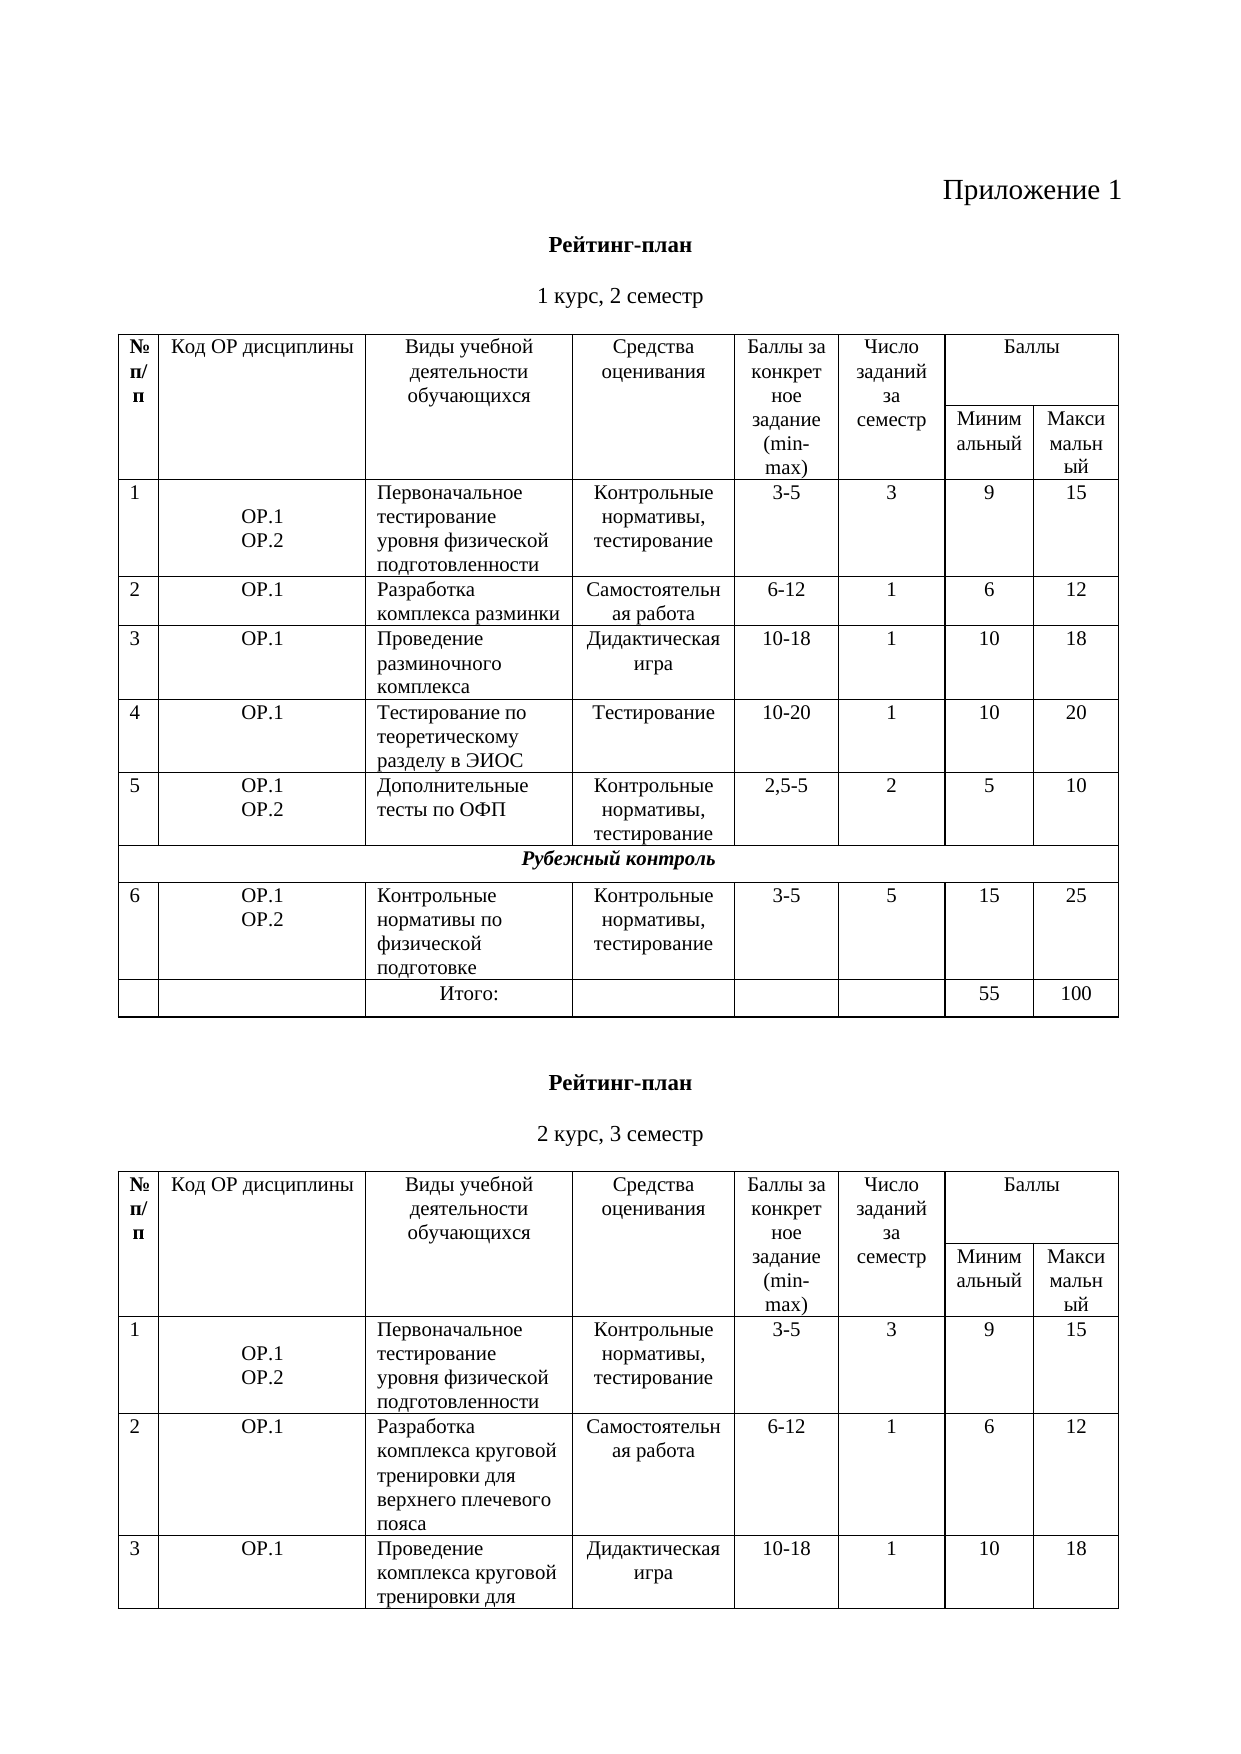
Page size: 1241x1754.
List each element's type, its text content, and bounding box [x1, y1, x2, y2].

table_cell 18 [1034, 1536, 1118, 1608]
text 2 курс, 3 семестр [118, 1119, 1122, 1146]
table_cell 5 [946, 773, 1033, 845]
table_cell Тестирование [573, 700, 734, 772]
table_cell 12 [1034, 1414, 1118, 1535]
table_header Средства оценивания [573, 335, 734, 479]
table_cell 18 [1034, 626, 1118, 698]
table_cell Проведение разминочного комплекса [366, 626, 572, 698]
table_cell [119, 980, 158, 1016]
table_cell 1 [839, 577, 944, 625]
table_header Баллы [946, 1172, 1118, 1242]
table_cell 12 [1034, 577, 1118, 625]
table_cell 3 [839, 1317, 944, 1413]
table_cell Дидактическая игра [573, 1536, 734, 1608]
table_cell [735, 980, 838, 1016]
table_cell Дополнительные тесты по ОФП [366, 773, 572, 845]
table_cell [839, 980, 944, 1016]
table_cell Контрольные нормативы, тестирование [573, 883, 734, 979]
table_header Виды учебной деятельности обучающихся [366, 1172, 572, 1316]
table_cell ОР.1 [159, 700, 365, 772]
table_cell Контрольные нормативы по физической подготовке [366, 883, 572, 979]
table_cell 1 [839, 700, 944, 772]
table_cell Первоначальное тестирование уровня физической подготовленности [366, 1317, 572, 1413]
table_header Баллы за конкретное задание (min-max) [735, 1172, 838, 1316]
table_cell ОР.1 ОР.2 [159, 773, 365, 845]
table_cell 10 [946, 700, 1033, 772]
table_cell 3 [119, 626, 158, 698]
text 1 курс, 2 семестр [118, 282, 1122, 309]
table_cell 1 [839, 626, 944, 698]
table_cell ОР.1 ОР.2 [159, 883, 365, 979]
table_cell 20 [1034, 700, 1118, 772]
table_cell 1 [839, 1536, 944, 1608]
table_cell 6 [119, 883, 158, 979]
table_cell 5 [119, 773, 158, 845]
table_cell ОР.1 ОР.2 [159, 1317, 365, 1413]
text Приложение 1 [118, 172, 1122, 206]
table_cell 55 [946, 980, 1033, 1016]
table_cell 2 [119, 577, 158, 625]
table_cell 6 [946, 577, 1033, 625]
table_cell 10-20 [735, 700, 838, 772]
table_cell 3-5 [735, 480, 838, 576]
table_cell 3-5 [735, 1317, 838, 1413]
table_cell 5 [839, 883, 944, 979]
table_header Число заданий за семестр [839, 1172, 944, 1316]
table_cell Дидактическая игра [573, 626, 734, 698]
table_cell Контрольные нормативы, тестирование [573, 480, 734, 576]
table_cell ОР.1 [159, 577, 365, 625]
table_header Баллы [946, 335, 1118, 405]
table_cell 10 [946, 1536, 1033, 1608]
table_cell 9 [946, 480, 1033, 576]
table_cell 3 [119, 1536, 158, 1608]
table_header Баллы за конкретное задание (min-max) [735, 335, 838, 479]
table_cell 6 [946, 1414, 1033, 1535]
table_cell 4 [119, 700, 158, 772]
table_cell Рубежный контроль [119, 846, 1118, 882]
table_cell 2,5-5 [735, 773, 838, 845]
table_cell 1 [119, 1317, 158, 1413]
table_cell 10-18 [735, 1536, 838, 1608]
table_cell ОР.1 [159, 626, 365, 698]
table_cell Максимальный [1034, 1244, 1118, 1316]
table_header Код ОР дисциплины [159, 1172, 365, 1316]
table_header Виды учебной деятельности обучающихся [366, 335, 572, 479]
table_cell 2 [839, 773, 944, 845]
table_cell ОР.1 ОР.2 [159, 480, 365, 576]
table_cell 15 [1034, 480, 1118, 576]
table_cell Итого: [366, 980, 572, 1016]
text Рейтинг-план [118, 1068, 1122, 1095]
table_cell Самостоятельная работа [573, 577, 734, 625]
table_cell 3 [839, 480, 944, 576]
table_cell Разработка комплекса разминки [366, 577, 572, 625]
table_cell Минимальный [946, 1244, 1033, 1316]
table_cell 10 [946, 626, 1033, 698]
table_header № п/п [119, 1172, 158, 1316]
table_cell 10-18 [735, 626, 838, 698]
table_cell Максимальный [1034, 406, 1118, 479]
table_cell Тестирование по теоретическому разделу в ЭИОС [366, 700, 572, 772]
table_cell 10 [1034, 773, 1118, 845]
table_cell 1 [119, 480, 158, 576]
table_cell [366, 1536, 572, 1608]
table_cell 9 [946, 1317, 1033, 1413]
table_cell 6-12 [735, 1414, 838, 1535]
table_header Код ОР дисциплины [159, 335, 365, 479]
table_cell ОР.1 [159, 1536, 365, 1608]
table_cell Контрольные нормативы, тестирование [573, 1317, 734, 1413]
table_cell 2 [119, 1414, 158, 1535]
table_cell 1 [839, 1414, 944, 1535]
table_cell ОР.1 [159, 1414, 365, 1535]
table_cell 25 [1034, 883, 1118, 979]
table_cell Первоначальное тестирование уровня физической подготовленности [366, 480, 572, 576]
table_cell 100 [1034, 980, 1118, 1016]
table_cell Контрольные нормативы, тестирование [573, 773, 734, 845]
table_header Число заданий за семестр [839, 335, 944, 479]
table_cell Минимальный [946, 406, 1033, 479]
table_cell 3-5 [735, 883, 838, 979]
table_header Средства оценивания [573, 1172, 734, 1316]
table_cell 6-12 [735, 577, 838, 625]
table_header № п/п [119, 335, 158, 479]
table_cell [159, 980, 365, 1016]
table_cell 15 [946, 883, 1033, 979]
table_cell Разработка комплекса круговой тренировки для верхнего плечевого пояса [366, 1414, 572, 1535]
table_cell 15 [1034, 1317, 1118, 1413]
text Рейтинг-план [118, 231, 1122, 258]
table_cell [573, 980, 734, 1016]
table_cell Самостоятельная работа [573, 1414, 734, 1535]
